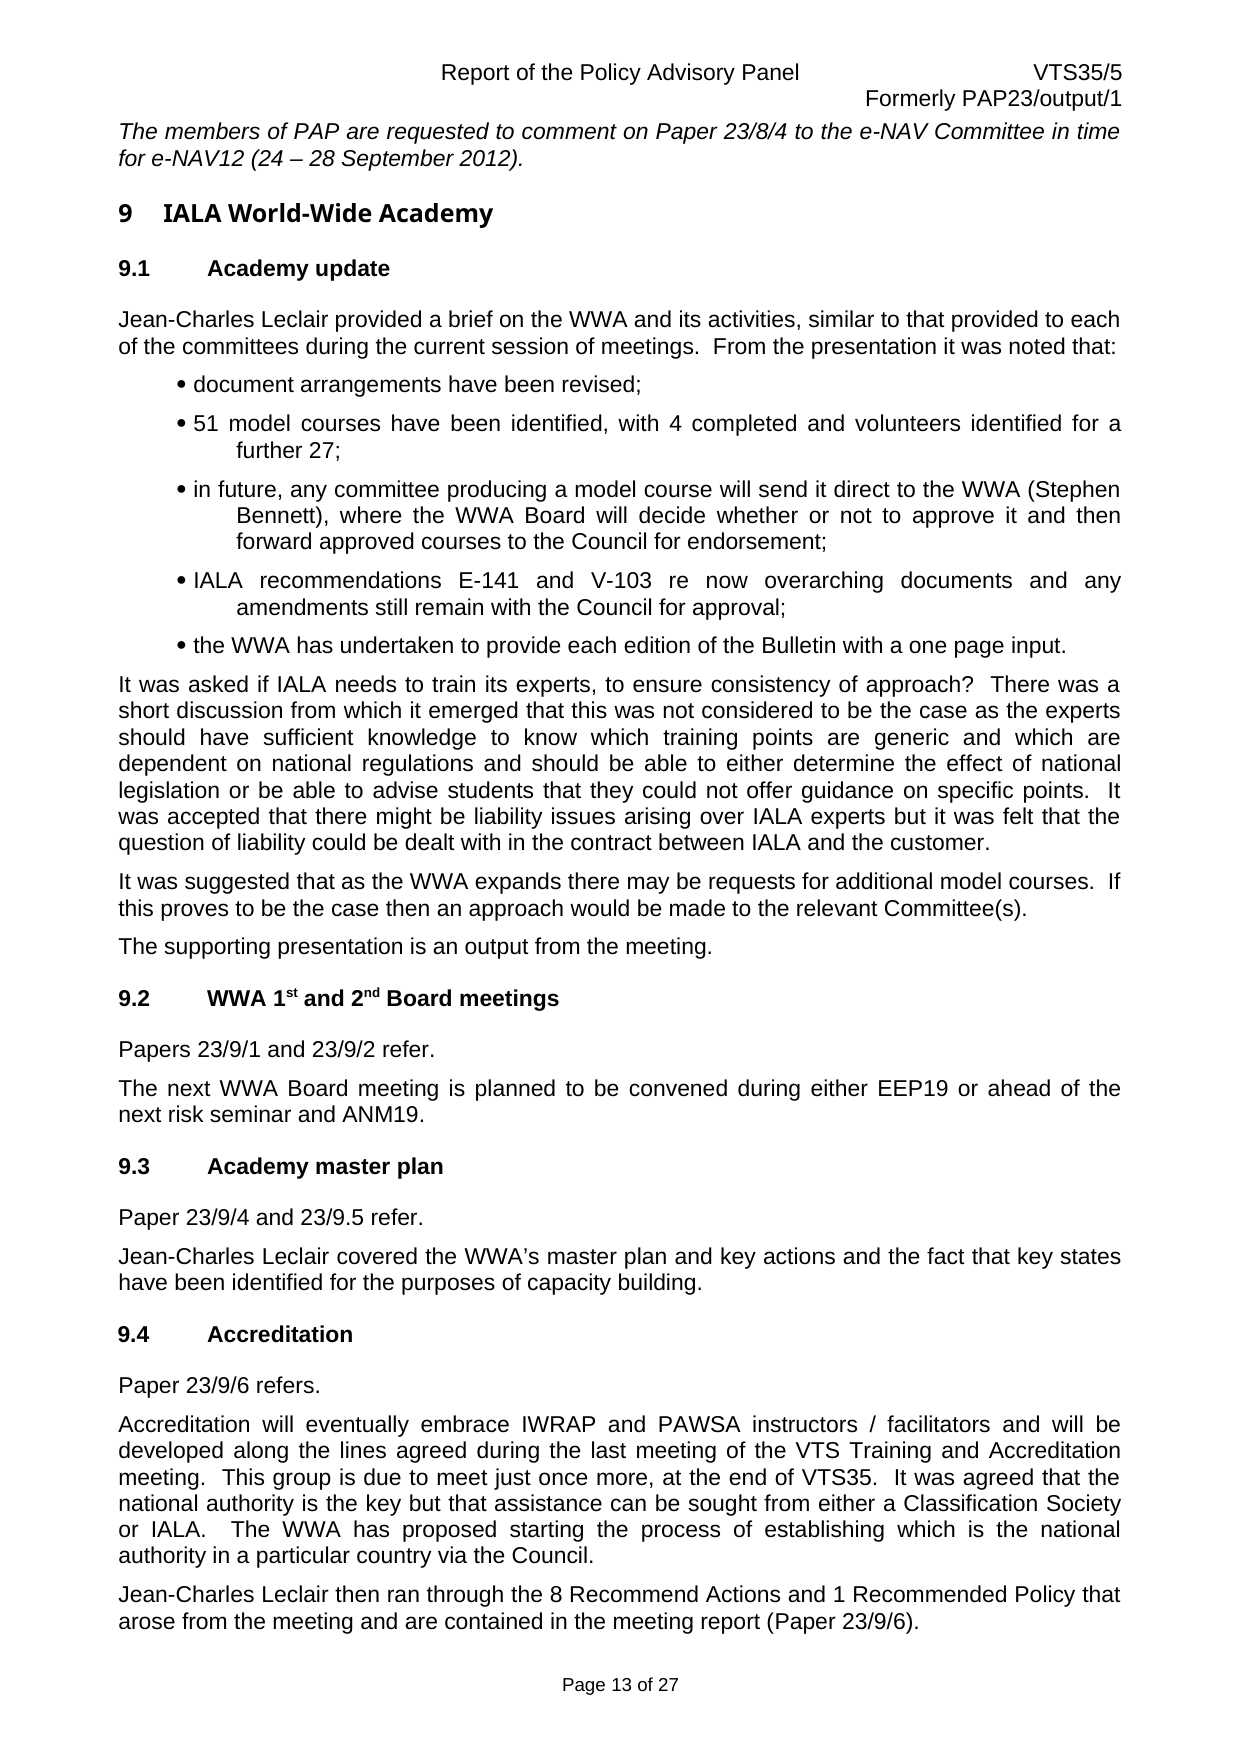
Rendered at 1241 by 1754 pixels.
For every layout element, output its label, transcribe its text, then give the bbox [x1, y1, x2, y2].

text Accreditation will eventually embrace IWRAP and PAWSA instructors / facilitators and will be developed along the lines agreed during the last meeting of the VTS Training and Accreditation meeting. This group is due to meet just once more, at the end of VTS35. It was agreed that the national authority is the key but that assistance can be sought from either a Classification Society or IALA. The WWA has proposed starting the process of establishing which is the national authority in a particular country via the Council. [118, 1411, 1122, 1569]
text The next WWA Board meeting is planned to be convened during either EEP19 or ahead of the next risk seminar and ANM19. [118, 1075, 1122, 1128]
text It was asked if IALA needs to train its experts, to ensure consistency of approach? There was a short discussion from which it emerged that this was not considered to be the case as the experts should have sufficient knowledge to know which training points are generic and which are dependent on national regulations and should be able to either determine the effect of national legislation or be able to advise students that they could not offer guidance on specific points. It was accepted that there might be liability issues arising over IALA experts but it was felt that the question of liability could be dealt with in the contract between IALA and the customer. [118, 671, 1122, 856]
text 51 model courses have been identified, with 4 completed and volunteers identified for a further 27; [177, 410, 1122, 463]
text Jean-Charles Leclair then ran through the 8 Recommend Actions and 1 Recommended Policy that arose from the meeting and are contained in the meeting report (Paper 23/9/6). [118, 1581, 1122, 1634]
text Jean-Charles Leclair provided a brief on the WWA and its activities, similar to that provided to each of the committees during the current session of meetings. From the presentation it was noted that: [118, 306, 1122, 359]
subtitle IALA World-Wide Academy [118, 196, 1122, 230]
subtitle WWA 1st and 2nd Board meetings [118, 985, 1122, 1011]
subtitle Academy update [118, 255, 1122, 281]
text Papers 23/9/1 and 23/9/2 refer. [118, 1036, 1122, 1062]
text Paper 23/9/6 refers. [118, 1372, 1122, 1398]
text the WWA has undertaken to provide each edition of the Bulletin with a one page input. [177, 632, 1122, 659]
subtitle Academy master plan [118, 1153, 1122, 1179]
text The supporting presentation is an output from the meeting. [118, 933, 1122, 960]
text in future, any committee producing a model course will send it direct to the WWA (Stephen Bennett), where the WWA Board will decide whether or not to approve it and then forward approved courses to the Council for endorsement; [177, 476, 1122, 554]
subtitle Accreditation [117, 1321, 1122, 1347]
text The members of PAP are requested to comment on Paper 23/8/4 to the e-NAV Committee in time for e-NAV12 (24 – 28 September 2012). [118, 118, 1122, 171]
text Paper 23/9/4 and 23/9.5 refer. [118, 1204, 1122, 1230]
text Jean-Charles Leclair covered the WWA’s master plan and key actions and the fact that key states have been identified for the purposes of capacity building. [118, 1243, 1122, 1296]
text document arrangements have been revised; [177, 371, 1122, 398]
text IALA recommendations E-141 and V-103 re now overarching documents and any amendments still remain with the Council for approval; [177, 567, 1122, 620]
text It was suggested that as the WWA expands there may be requests for additional model courses. If this proves to be the case then an approach would be made to the relevant Committee(s). [118, 868, 1122, 921]
